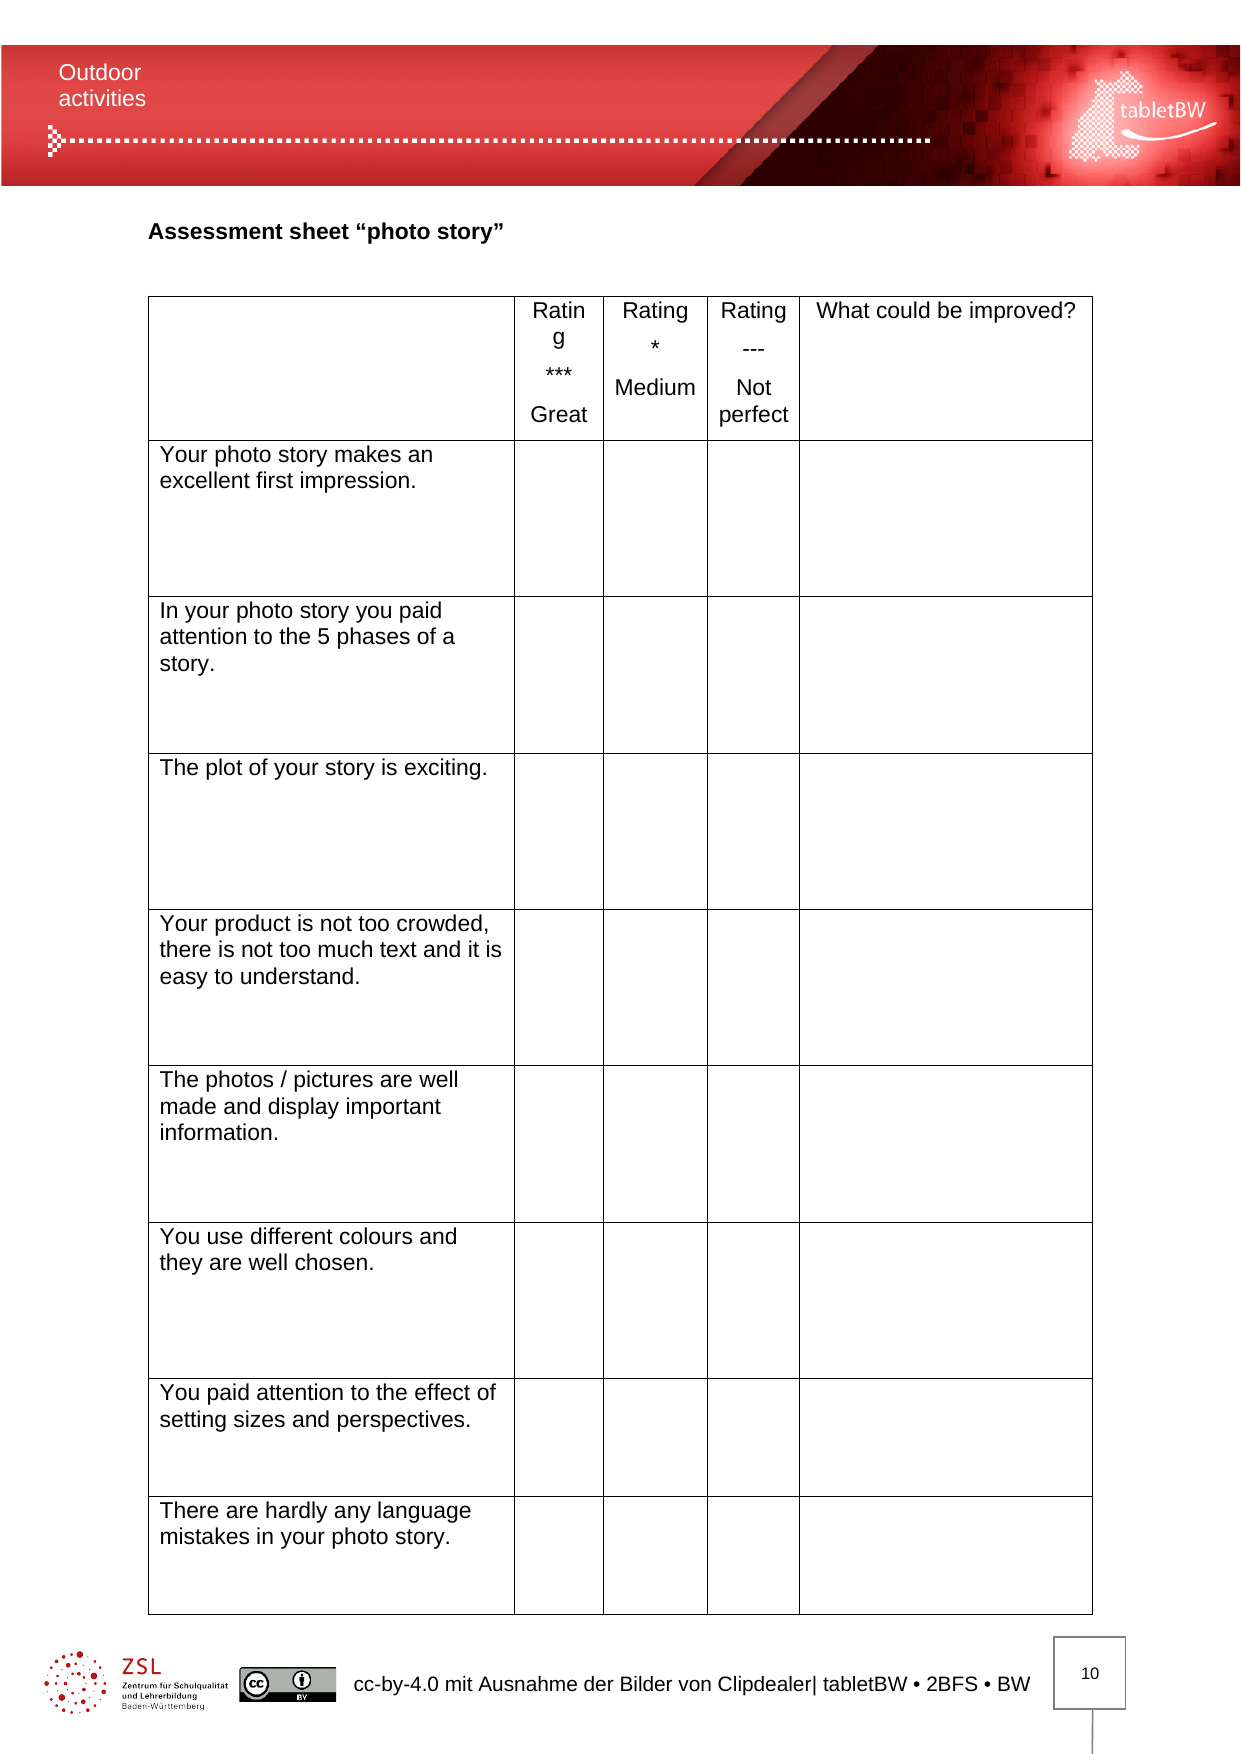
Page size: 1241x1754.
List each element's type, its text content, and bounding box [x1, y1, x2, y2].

table_cell [800, 441, 1092, 596]
table_cell [800, 1379, 1092, 1496]
table_cell The plot of your story is exciting. [149, 754, 514, 909]
table_cell [604, 1379, 707, 1496]
table_header What could be improved? [800, 297, 1092, 439]
table_cell [708, 910, 799, 1065]
table_cell [800, 754, 1092, 909]
table_cell [708, 441, 799, 596]
table_header Rating * Medium [604, 297, 707, 439]
table_header [149, 297, 514, 439]
table_cell [708, 1223, 799, 1378]
table_cell Your product is not too crowded, there is not too much text and it is easy to understand. [149, 910, 514, 1065]
table_header Rating --- Not perfect [708, 297, 799, 439]
table_cell [515, 754, 603, 909]
text Assessment sheet “photo story” [148, 218, 1093, 244]
table_cell [515, 1066, 603, 1222]
table_cell [708, 754, 799, 909]
table_cell [515, 1223, 603, 1378]
table_cell [604, 910, 707, 1065]
table_cell [800, 597, 1092, 752]
table_cell There are hardly any language mistakes in your photo story. [149, 1497, 514, 1613]
table_cell [800, 910, 1092, 1065]
table_cell [800, 1497, 1092, 1613]
table_cell [708, 1379, 799, 1496]
table_cell The photos / pictures are well made and display important information. [149, 1066, 514, 1222]
picture [1, 45, 1241, 186]
table_cell [604, 441, 707, 596]
table_cell [604, 1223, 707, 1378]
table_cell [604, 1497, 707, 1613]
table_cell [515, 597, 603, 752]
table_header Rating *** Great [515, 297, 603, 439]
table_cell You use different colours and they are well chosen. [149, 1223, 514, 1378]
table_cell [604, 1066, 707, 1222]
table_cell [800, 1223, 1092, 1378]
table_cell In your photo story you paid attention to the 5 phases of a story. [149, 597, 514, 752]
table_cell Your photo story makes an excellent first impression. [149, 441, 514, 596]
picture [28, 1635, 337, 1714]
table_cell [515, 1497, 603, 1613]
table_cell [515, 1379, 603, 1496]
table_cell [515, 441, 603, 596]
table_cell [708, 1066, 799, 1222]
table_cell You paid attention to the effect of setting sizes and perspectives. [149, 1379, 514, 1496]
table_cell [708, 1497, 799, 1613]
table_cell [708, 597, 799, 752]
table_cell [800, 1066, 1092, 1222]
table_cell [604, 597, 707, 752]
table_cell [604, 754, 707, 909]
table_cell [515, 910, 603, 1065]
